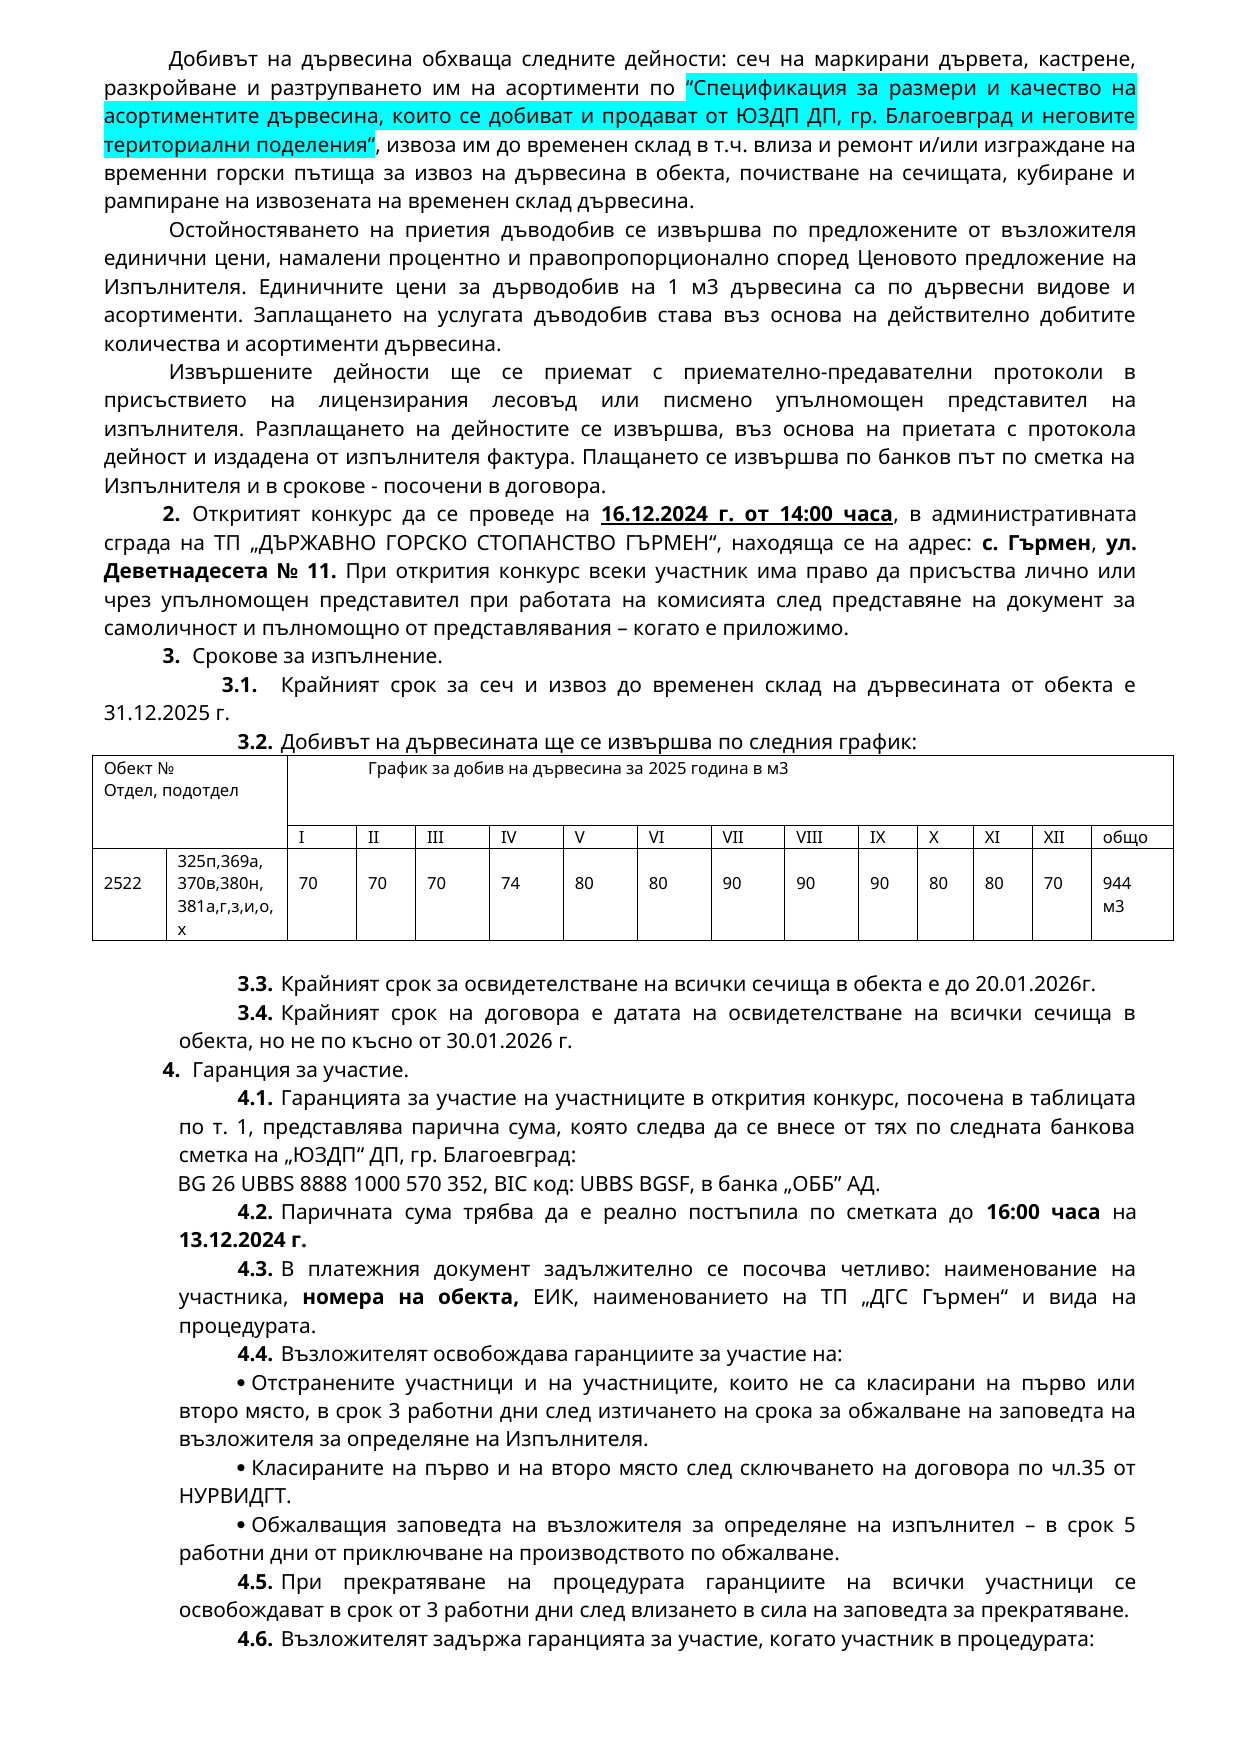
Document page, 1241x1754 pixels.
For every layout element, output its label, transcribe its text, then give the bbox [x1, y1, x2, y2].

list Откритият конкурс да се проведе на 16.12.2024 г. от 14:00 часа, в административната сграда на ТП „ДЪРЖАВНО ГОРСКО СТОПАНСТВО ГЪРМЕН“, находяща се на адрес: с. Гърмен, ул. Деветнадесета № 11. При открития конкурс всеки участник има право да присъства лично или чрез упълномощен представител при работата на комисията след представяне на документ за самоличност и пълномощно от представлявания – когато е приложимо. [103, 499, 1137, 642]
list BG 26 UBBS 8888 1000 570 352, BIC код: UBBS BGSF, в банка „ОББ” АД. [103, 1169, 1137, 1197]
table_cell 70 [1033, 849, 1091, 940]
table_cell XI [974, 826, 1032, 848]
list Гаранция за участие. [103, 1055, 1137, 1083]
list При прекратяване на процедурата гаранциите на всички участници се освобождават в срок от 3 работни дни след влизането в сила на заповедта за прекратяване. [178, 1567, 1137, 1624]
table_header Обект № Отдел, подотдел [93, 756, 287, 848]
table_cell 90 [785, 849, 858, 940]
table_cell I [288, 826, 356, 848]
list Остойностяването на приетия дъводобив се извършва по предложените от възложителя единични цени, намалени процентно и правопропорционално според Ценовото предложение на Изпълнителя. Единичните цени за дърводобив на 1 м3 дървесина са по дървесни видове и асортименти. Заплащането на услугата дъводобив става въз основа на действително добитите количества и асортименти дървесина. [103, 215, 1137, 357]
table_cell 70 [357, 849, 415, 940]
table_cell VI [638, 826, 711, 848]
table_cell IX [859, 826, 917, 848]
table_cell IV [490, 826, 563, 848]
list Отстранените участници и на участниците, които не са класирани на първо или второ място, в срок 3 работни дни след изтичането на срока за обжалване на заповедта на възложителя за определяне на Изпълнителя. [178, 1368, 1137, 1453]
list Класираните на първо и на второ място след сключването на договора по чл.35 от НУРВИДГТ. [178, 1453, 1137, 1510]
text Добивът на дървесина обхваща следните дейности: сеч на маркирани дървета, кастрене, разкройване и разтрупването им на асортименти по “Спецификация за размери и качество на асортиментите дървесина, които се добиват и продават от ЮЗДП ДП, гр. Благоевград и неговите териториални поделения”, извоза им до временен склад в т.ч. влиза и ремонт и/или изграждане на временни горски пътища за извоз на дървесина в обекта, почистване на сечищата, кубиране и рампиране на извозената на временен склад дървесина. [103, 130, 1137, 215]
table_cell II [357, 826, 415, 848]
table_cell 70 [288, 849, 356, 940]
table_cell 944 м3 [1092, 849, 1173, 940]
table_cell 74 [490, 849, 563, 940]
list Паричната сума трябва да е реално постъпила по сметката до 16:00 часа на 13.12.2024 г. [178, 1197, 1137, 1254]
list Обжалващия заповедта на възложителя за определяне на изпълнител – в срок 5 работни дни от приключване на производството по обжалване. [178, 1510, 1137, 1567]
list Възложителят освобождава гаранциите за участие на: [178, 1339, 1137, 1368]
table_cell VII [712, 826, 784, 848]
list В платежния документ задължително се посочва четливо: наименование на участника, номера на обекта, ЕИК, наименованието на ТП „ДГС Гърмен“ и вида на процедурата. [178, 1254, 1137, 1339]
table_cell 325п,369а, 370в,380н, 381а,г,з,и,о,х [167, 849, 287, 940]
list Крайният срок за сеч и извоз до временен склад на дървесината от обекта е 31.12.2025 г. [103, 670, 1137, 727]
table_cell V [564, 826, 637, 848]
table_cell 70 [416, 849, 489, 940]
table_cell общо [1092, 826, 1173, 848]
table_cell 80 [564, 849, 637, 940]
list Възложителят задържа гаранцията за участие, когато участник в процедурата: [178, 1624, 1137, 1652]
table_cell 90 [859, 849, 917, 940]
table_header [288, 756, 357, 824]
table_cell X [918, 826, 973, 848]
list Извършените дейности ще се приемат с приемателно-предавателни протоколи в присъствието на лицензирания лесовъд или писмено упълномощен представител на изпълнителя. Разплащането на дейностите се извършва, въз основа на приетата с протокола дейност и издадена от изпълнителя фактура. Плащането се извършва по банков път по сметка на Изпълнителя и в срокове - посочени в договора. [103, 357, 1137, 499]
table_cell 80 [638, 849, 711, 940]
list Крайният срок на договора е датата на освидетелстване на всички сечища в обекта, но не по късно от 30.01.2026 г. [178, 998, 1137, 1055]
table_cell VIII [785, 826, 858, 848]
table_cell III [416, 826, 489, 848]
list Гаранцията за участие на участниците в открития конкурс, посочена в таблицата по т. 1, представлява парична сума, която следва да се внесе от тях по следната банкова сметка на „ЮЗДП“ ДП, гр. Благоевград: [178, 1083, 1137, 1169]
table_cell 2522 [93, 849, 166, 940]
table_cell 80 [974, 849, 1032, 940]
list Добивът на дървесината ще се извършва по следния график: [178, 727, 1137, 755]
text Добивът на дървесина обхваща следните дейности: сеч на маркирани дървета, кастрене, разкройване и разтрупването им на асортименти по “Спецификация за размери и качество на асортиментите дървесина, които се добиват и продават от ЮЗДП ДП, гр. Благоевград и неговите териториални поделения”, извоза им до временен склад в т.ч. влиза и ремонт и/или изграждане на временни горски пътища за извоз на дървесина в обекта, почистване на сечищата, кубиране и рампиране на извозената на временен склад дървесина. [103, 44, 1137, 141]
table_cell XII [1033, 826, 1091, 848]
list Срокове за изпълнение. [103, 642, 1137, 670]
list Крайният срок за освидетелстване на всички сечища в обекта е до 20.01.2026г. [178, 969, 1137, 998]
table_header График за добив на дървесина за 2025 година в м3 [357, 756, 1173, 824]
table_cell 80 [918, 849, 973, 940]
table_cell 90 [712, 849, 784, 940]
